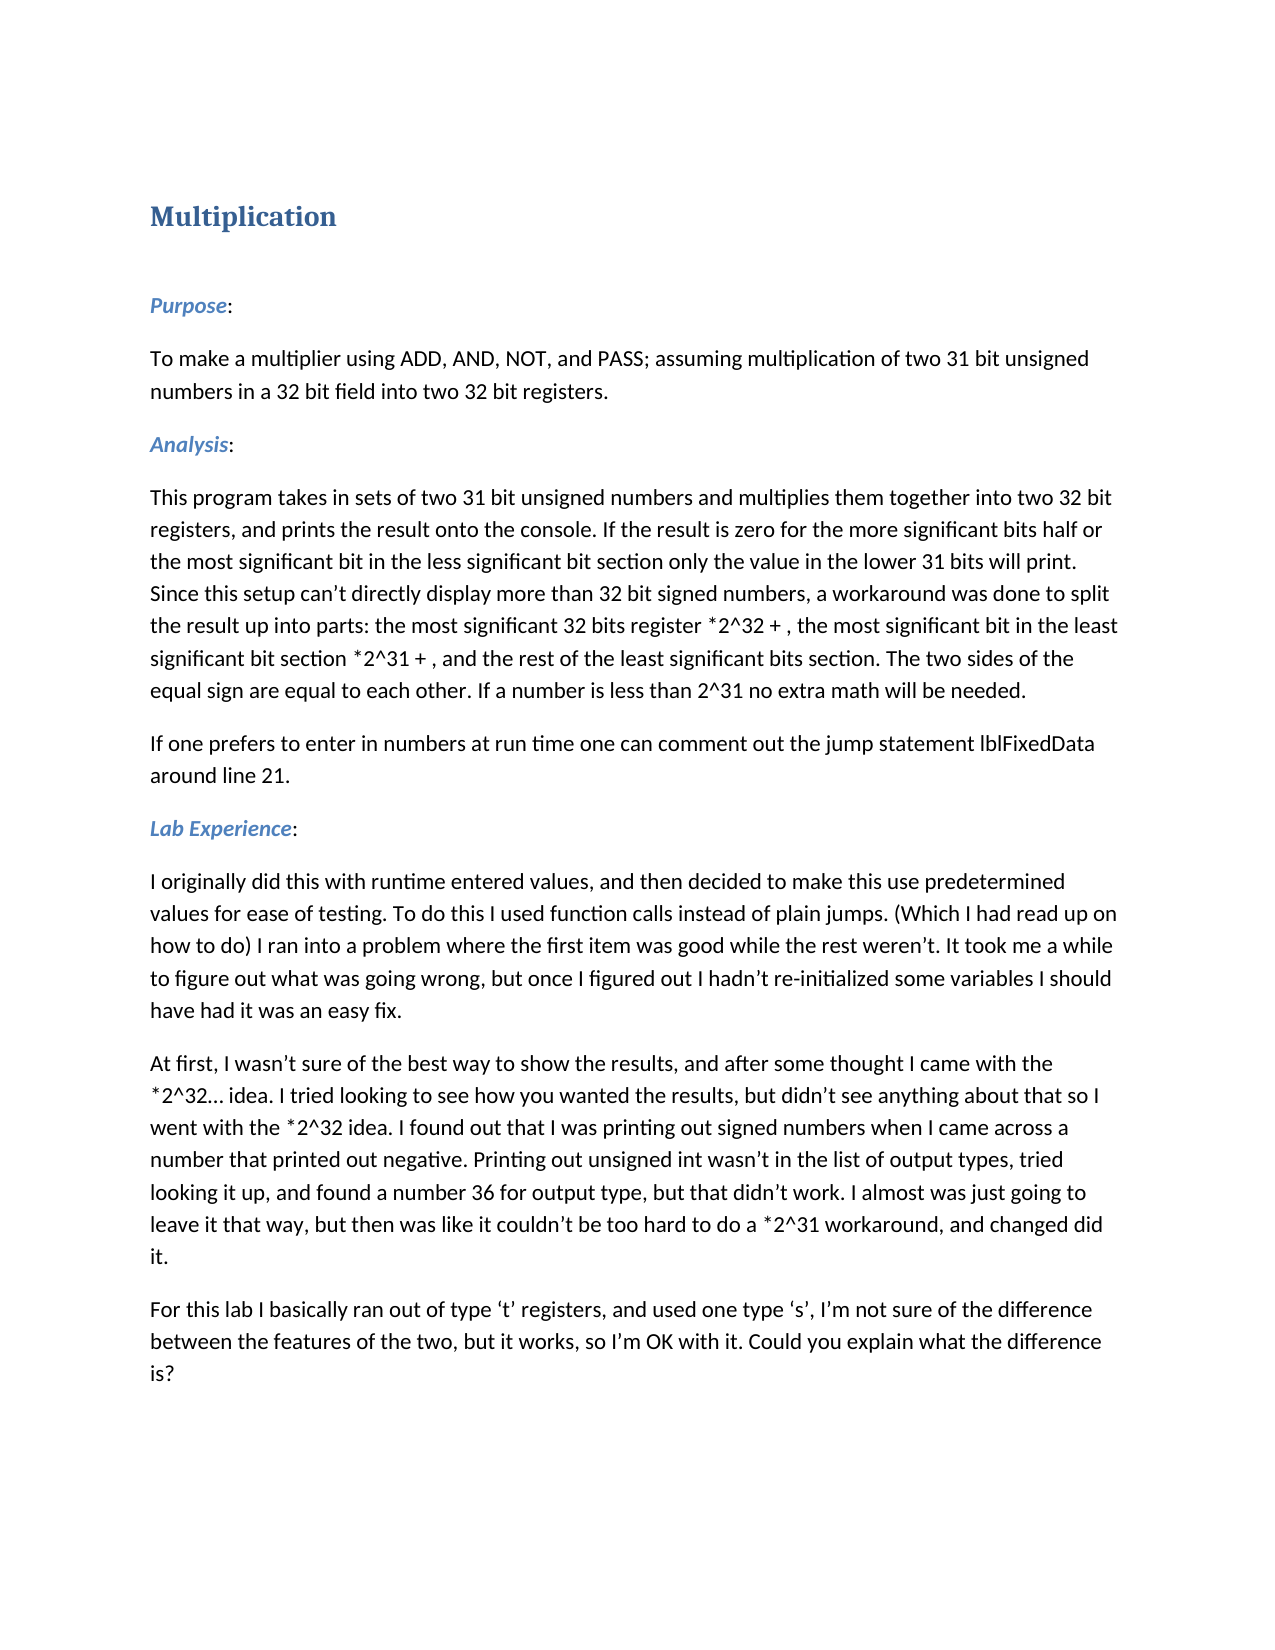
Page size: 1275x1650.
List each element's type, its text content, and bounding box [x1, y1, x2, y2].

text Purpose: [150, 292, 1125, 319]
text This program takes in sets of two 31 bit unsigned numbers and multiplies them together into two 32 bit registers, and prints the result onto the console. If the result is zero for the more significant bits half or the most significant bit in the less significant bit section only the value in the lower 31 bits will print. Since this setup can’t directly display more than 32 bit signed numbers, a workaround was done to split the result up into parts: the most significant 32 bits register *2^32 + , the most significant bit in the least significant bit section *2^31 + , and the rest of the least significant bits section. The two sides of the equal sign are equal to each other. If a number is less than 2^31 no extra math will be needed. [150, 483, 1125, 704]
text For this lab I basically ran out of type ‘t’ registers, and used one type ‘s’, I’m not sure of the difference between the features of the two, but it works, so I’m OK with it. Could you explain what the difference is? [150, 1295, 1125, 1387]
text If one prefers to enter in numbers at run time one can comment out the jump statement lblFixedData around line 21. [150, 729, 1125, 789]
text To make a multiplier using ADD, AND, NOT, and PASS; assuming multiplication of two 31 bit unsigned numbers in a 32 bit field into two 32 bit registers. [150, 344, 1125, 405]
subtitle Multiplication [150, 200, 1125, 233]
text Analysis: [150, 430, 1125, 458]
text At first, I wasn’t sure of the best way to show the results, and after some thought I came with the *2^32… idea. I tried looking to see how you wanted the results, but didn’t see anything about that so I went with the *2^32 idea. I found out that I was printing out signed numbers when I came across a number that printed out negative. Printing out unsigned int wasn’t in the list of output types, tried looking it up, and found a number 36 for output type, but that didn’t work. I almost was just going to leave it that way, but then was like it couldn’t be too hard to do a *2^31 workaround, and changed did it. [150, 1049, 1125, 1270]
text I originally did this with runtime entered values, and then decided to make this use predetermined values for ease of testing. To do this I used function calls instead of plain jumps. (Which I had read up on how to do) I ran into a problem where the first item was good while the rest weren’t. It took me a while to figure out what was going wrong, but once I figured out I hadn’t re-initialized some variables I should have had it was an easy fix. [150, 867, 1125, 1024]
text Lab Experience: [150, 814, 1125, 842]
